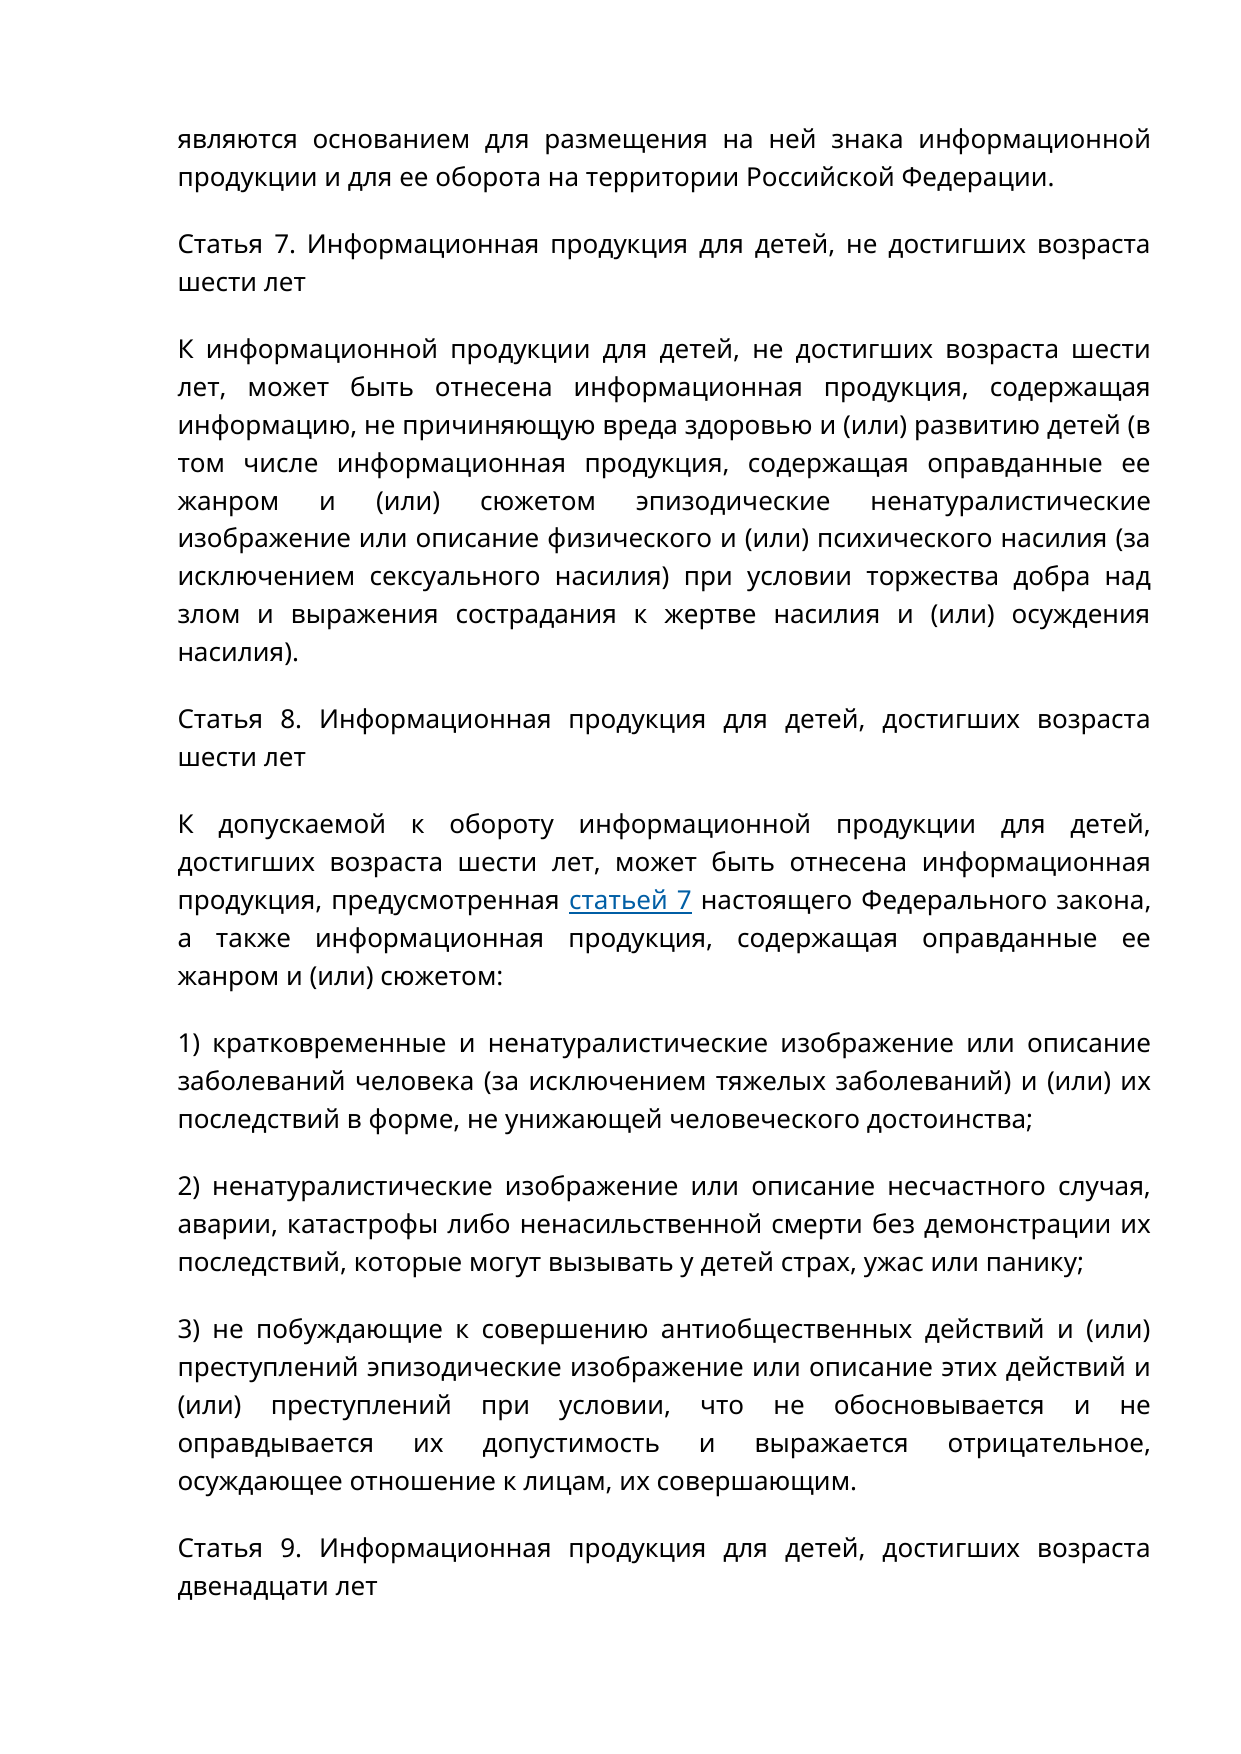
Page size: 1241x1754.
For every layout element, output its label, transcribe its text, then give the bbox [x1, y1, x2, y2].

text К информационной продукции для детей, не достигших возраста шести лет, может быть отнесена информационная продукция, содержащая информацию, не причиняющую вреда здоровью и (или) развитию детей (в том числе информационная продукция, содержащая оправданные ее жанром и (или) сюжетом эпизодические ненатуралистические изображение или описание физического и (или) психического насилия (за исключением сексуального насилия) при условии торжества добра над злом и выражения сострадания к жертве насилия и (или) осуждения насилия). [177, 328, 1152, 669]
text 2) ненатуралистические изображение или описание несчастного случая, аварии, катастрофы либо ненасильственной смерти без демонстрации их последствий, которые могут вызывать у детей страх, ужас или панику; [177, 1165, 1152, 1279]
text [177, 118, 1152, 194]
text 1) кратковременные и ненатуралистические изображение или описание заболеваний человека (за исключением тяжелых заболеваний) и (или) их последствий в форме, не унижающей человеческого достоинства; [177, 1022, 1152, 1136]
text К допускаемой к обороту информационной продукции для детей, достигших возраста шести лет, может быть отнесена информационная продукция, предусмотренная статьей 7 настоящего Федерального закона, а также информационная продукция, содержащая оправданные ее жанром и (или) сюжетом: [177, 803, 1152, 993]
text Статья 9. Информационная продукция для детей, достигших возраста двенадцати лет [177, 1527, 1152, 1603]
text Статья 7. Информационная продукция для детей, не достигших возраста шести лет [177, 223, 1152, 299]
text Статья 8. Информационная продукция для детей, достигших возраста шести лет [177, 698, 1152, 774]
text 3) не побуждающие к совершению антиобщественных действий и (или) преступлений эпизодические изображение или описание этих действий и (или) преступлений при условии, что не обосновывается и не оправдывается их допустимость и выражается отрицательное, осуждающее отношение к лицам, их совершающим. [177, 1308, 1152, 1498]
